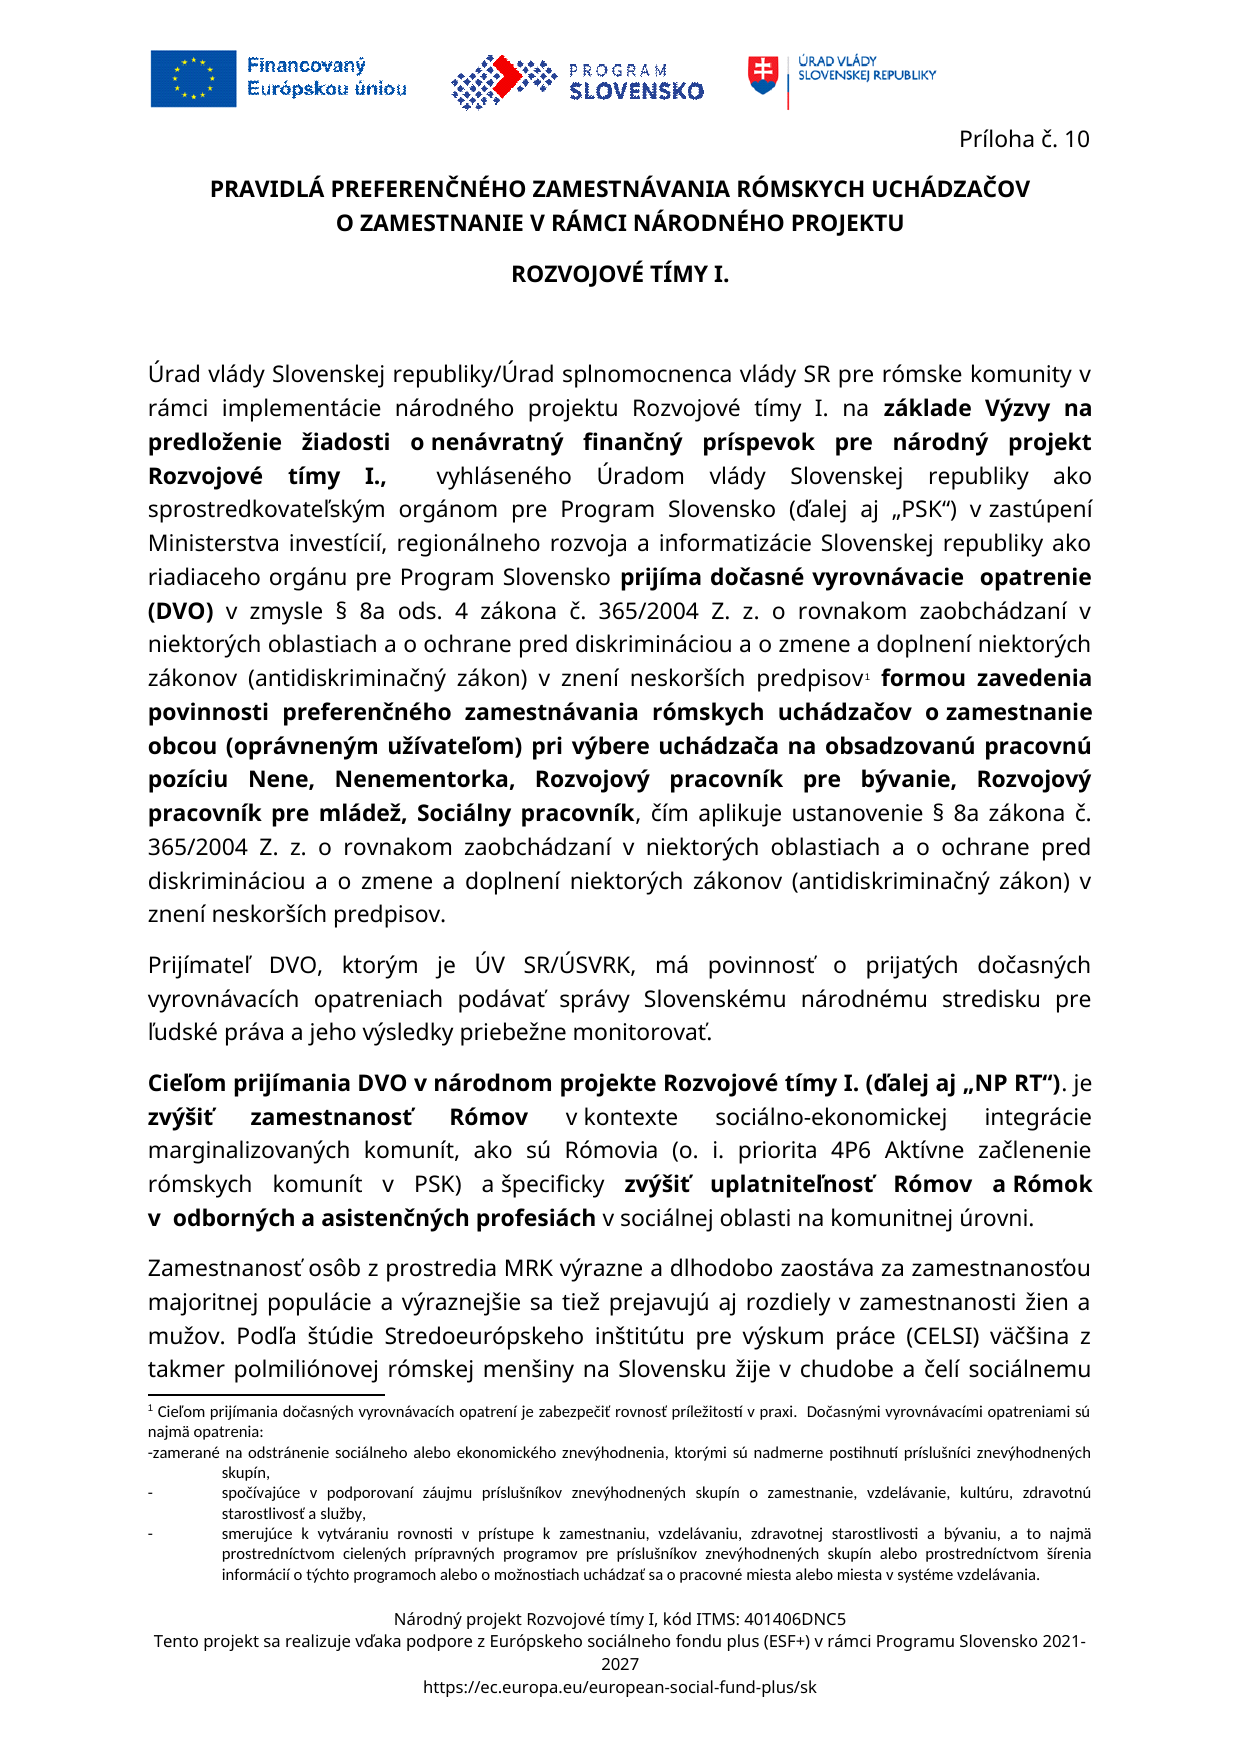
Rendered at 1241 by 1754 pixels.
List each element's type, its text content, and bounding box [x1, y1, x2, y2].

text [148, 1252, 1092, 1384]
text Pravidlá preferenčného zamestnávania RÓMSKYCH UCHÁDZAČOV O ZAMESTNANIE V RÁMCI NÁRODNÉHO PROJEKTU [148, 173, 1092, 238]
text Príloha č. 10 [885, 123, 1092, 154]
text Prijímateľ DVO, ktorým je ÚV SR/ÚSVRK, má povinnosť o prijatých dočasných vyrovnávacích opatreniach podávať správy Slovenskému národnému stredisku pre ľudské práva a jeho výsledky priebežne monitorovať. [148, 949, 1092, 1047]
text ROZVOJOVÉ TÍMY I. [148, 257, 1092, 289]
text Cieľom prijímania DVO v národnom projekte Rozvojové tímy I. (ďalej aj „NP RT“). je zvýšiť zamestnanosť Rómov v kontexte sociálno-ekonomickej integrácie marginalizovaných komunít, ako sú Rómovia (o. i. priorita 4P6 Aktívne začlenenie rómskych komunít v PSK) a špecificky zvýšiť uplatniteľnosť Rómov a Rómok v odborných a asistenčných profesiách v sociálnej oblasti na komunitnej úrovni. [148, 1067, 1092, 1233]
text Úrad vlády Slovenskej republiky/Úrad splnomocnenca vlády SR pre rómske komunity v rámci implementácie národného projektu Rozvojové tímy I. na základe Výzvy na predloženie žiadosti o nenávratný finančný príspevok pre národný projekt Rozvojové tímy I., vyhláseného Úradom vlády Slovenskej republiky ako sprostredkovateľským orgánom pre Program Slovensko (ďalej aj „PSK“) v zastúpení Ministerstva investícií, regionálneho rozvoja a informatizácie Slovenskej republiky ako riadiaceho orgánu pre Program Slovensko prijíma dočasné vyrovnávacie opatrenie (DVO) v zmysle § 8a ods. 4 zákona č. 365/2004 Z. z. o rovnakom zaobchádzaní v niektorých oblastiach a o ochrane pred diskrimináciou a o zmene a doplnení niektorých zákonov (antidiskriminačný zákon) v znení neskorších predpisov formou zavedenia povinnosti preferenčného zamestnávania rómskych uchádzačov o zamestnanie obcou (oprávneným užívateľom) pri výbere uchádzača na obsadzovanú pracovnú pozíciu Nene, Nenementorka, Rozvojový pracovník pre bývanie, Rozvojový pracovník pre mládež, Sociálny pracovník, čím aplikuje ustanovenie § 8a zákona č. 365/2004 Z. z. o rovnakom zaobchádzaní v niektorých oblastiach a o ochrane pred diskrimináciou a o zmene a doplnení niektorých zákonov (antidiskriminačný zákon) v znení neskorších predpisov. [148, 358, 1092, 929]
picture [147, 35, 1093, 123]
